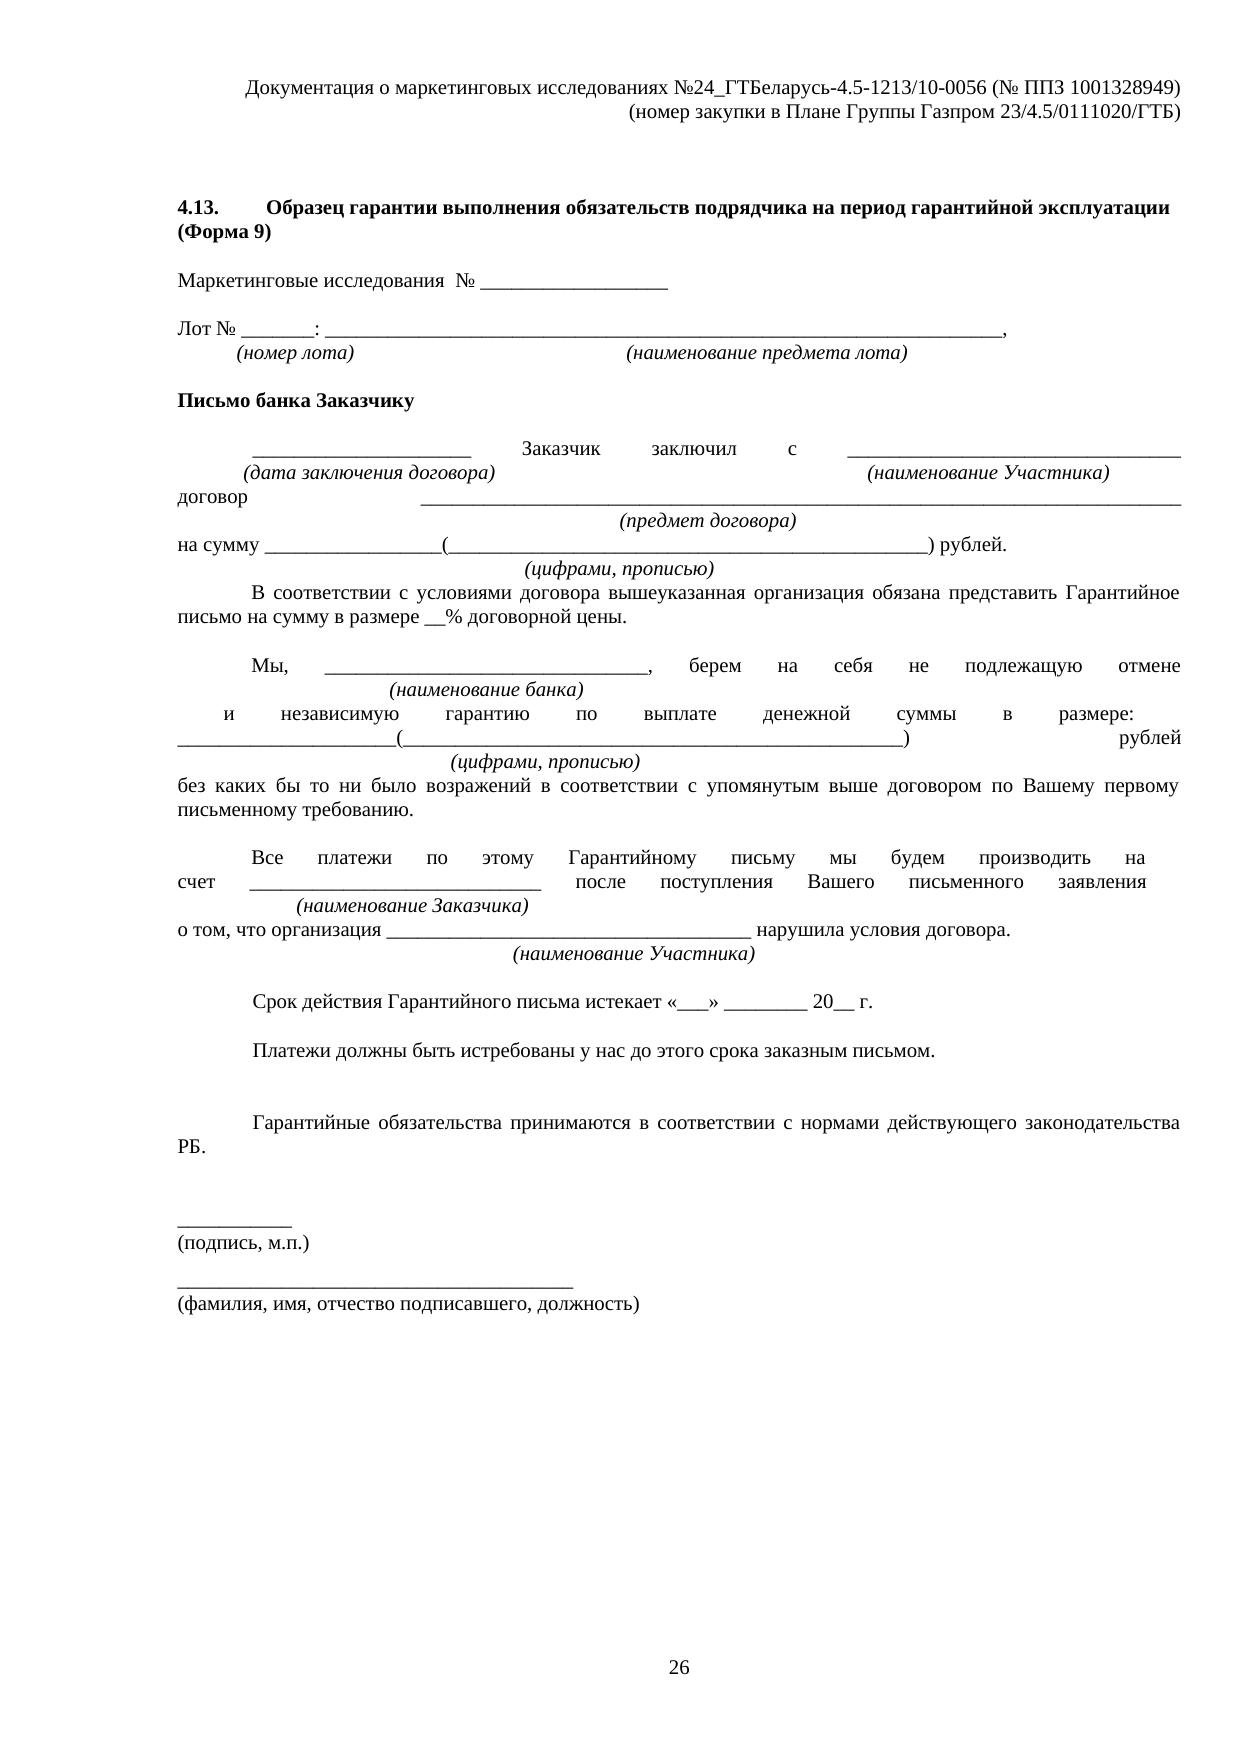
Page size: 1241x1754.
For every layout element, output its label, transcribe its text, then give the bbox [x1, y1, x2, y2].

text Все платежи по этому Гарантийному письму мы будем производить на счет ____________________________ после поступления Вашего письменного заявления (наименование Заказчика) [177, 845, 1181, 917]
text (фамилия, имя, отчество подписавшего, должность) [177, 1291, 1181, 1315]
text и независимую гарантию по выплате денежной суммы в размере: _____________________(________________________________________________) рублей (цифрами, прописью) [177, 701, 1181, 773]
text (цифрами, прописью) [177, 556, 1181, 580]
text без каких бы то ни было возражений в соответствии с упомянутым выше договором по Вашему первому письменному требованию. [177, 773, 1181, 821]
text о том, что организация ___________________________________ нарушила условия договора. [177, 917, 1181, 941]
text В соответствии с условиями договора вышеуказанная организация обязана представить Гарантийное письмо на сумму в размере __% договорной цены. [177, 580, 1181, 628]
text ______________________________________ [177, 1267, 1181, 1291]
text (подпись, м.п.) [177, 1230, 1181, 1254]
text Платежи должны быть истребованы у нас до этого срока заказным письмом. [177, 1037, 1181, 1062]
text Письмо банка Заказчику [177, 388, 1181, 412]
text (номер лота) (наименование предмета лота) [177, 340, 1181, 364]
text договор _________________________________________________________________________ (предмет договора) [177, 484, 1181, 532]
text (наименование Участника) [177, 941, 1181, 965]
text Лот № _______: _________________________________________________________________, [177, 316, 1181, 340]
text ___________ [177, 1206, 1181, 1230]
text Срок действия Гарантийного письма истекает «___» ________ 20__ г. [177, 989, 1181, 1013]
list Образец гарантии выполнения обязательств подрядчика на период гарантийной эксплуатации (Форма 9) [177, 195, 1181, 243]
text Мы, _______________________________, берем на себя не подлежащую отмене (наименование банка) [177, 652, 1181, 701]
text Гарантийные обязательства принимаются в соответствии с нормами действующего законодательства РБ. [177, 1110, 1181, 1158]
text _____________________ Заказчик заключил с ________________________________ (дата заключения договора) (наименование Участника) [177, 436, 1181, 484]
text Маркетинговые исследования № __________________ [177, 267, 1181, 292]
text на сумму _________________(______________________________________________) рублей. [177, 532, 1181, 556]
